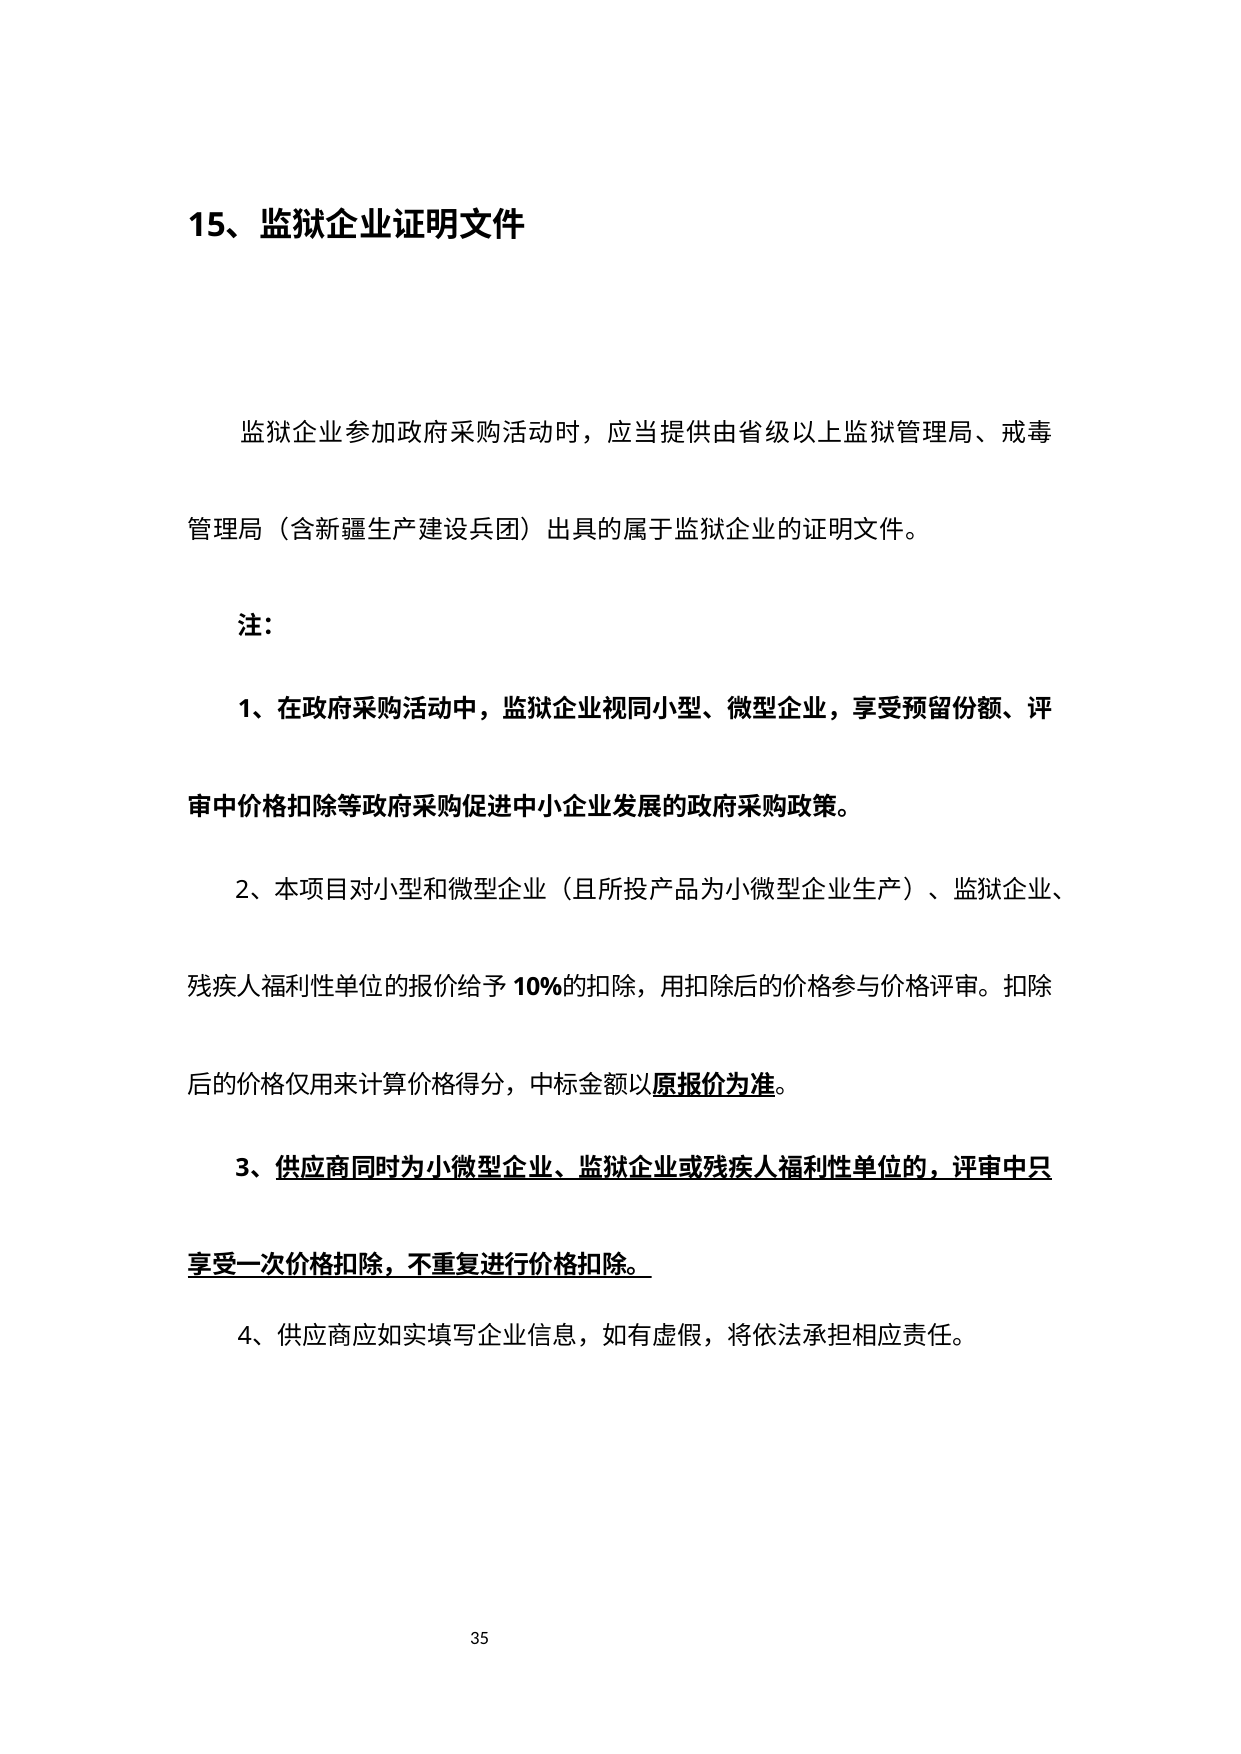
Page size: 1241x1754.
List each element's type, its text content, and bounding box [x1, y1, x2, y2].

text 3、供应商同时为小微型企业、监狱企业或残疾人福利性单位的，评审中只享受一次价格扣除，不重复进行价格扣除。 [187, 1133, 1053, 1295]
subtitle 15、监狱企业证明文件 [187, 189, 1053, 254]
text 4、供应商应如实填写企业信息，如有虚假，将依法承担相应责任。 [179, 1313, 1061, 1354]
text 1、在政府采购活动中，监狱企业视同小型、微型企业，享受预留份额、评审中价格扣除等政府采购促进中小企业发展的政府采购政策。 [187, 674, 1053, 837]
text 2、本项目对小型和微型企业（且所投产品为小微型企业生产）、监狱企业、残疾人福利性单位的报价给予10%的扣除，用扣除后的价格参与价格评审。扣除后的价格仅用来计算价格得分，中标金额以原报价为准。 [187, 855, 1053, 1115]
text 注： [187, 591, 1053, 656]
text 监狱企业参加政府采购活动时，应当提供由省级以上监狱管理局、戒毒管理局（含新疆生产建设兵团）出具的属于监狱企业的证明文件。 [187, 398, 1053, 560]
